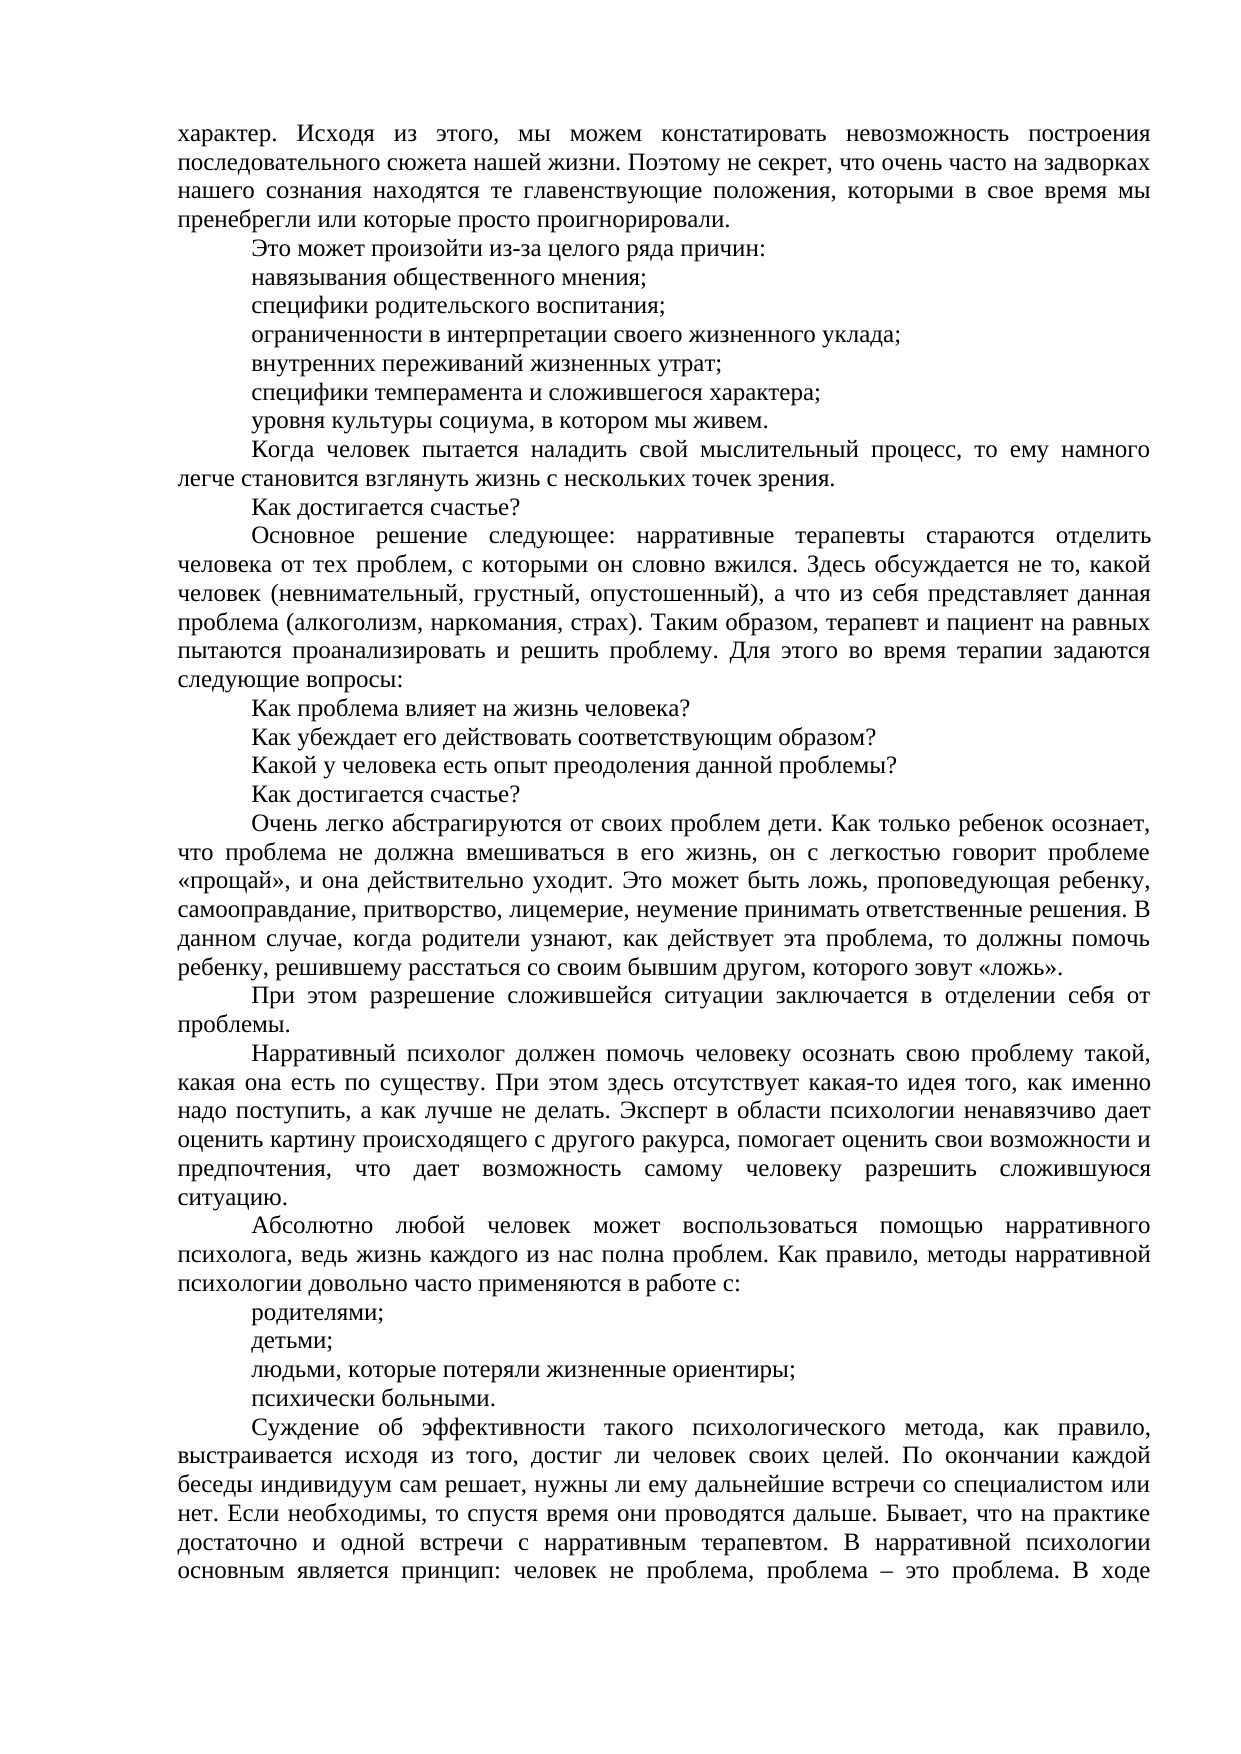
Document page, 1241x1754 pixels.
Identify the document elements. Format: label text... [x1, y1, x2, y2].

text людьми, которые потеряли жизненные ориентиры; [177, 1354, 1152, 1383]
text Как достигается счастье? [177, 779, 1152, 808]
text Какой у человека есть опыт преодоления данной проблемы? [177, 751, 1152, 779]
text ограниченности в интерпретации своего жизненного уклада; [177, 319, 1152, 348]
text специфики родительского воспитания; [177, 291, 1152, 319]
text внутренних переживаний жизненных утрат; [177, 348, 1152, 377]
text Основное решение следующее: нарративные терапевты стараются отделить человека от тех проблем, с которыми он словно вжился. Здесь обсуждается не то, какой человек (невнимательный, грустный, опустошенный), а что из себя представляет данная проблема (алкоголизм, наркомания, страх). Таким образом, терапевт и пациент на равных пытаются проанализировать и решить проблему. Для этого во время терапии задаются следующие вопросы: [177, 521, 1152, 693]
text детьми; [177, 1326, 1152, 1354]
text Нарративный психолог должен помочь человеку осознать свою проблему такой, какая она есть по существу. При этом здесь отсутствует какая-то идея того, как именно надо поступить, а как лучше не делать. Эксперт в области психологии ненавязчиво дает оценить картину происходящего с другого ракурса, помогает оценить свои возможности и предпочтения, что дает возможность самому человеку разрешить сложившуюся ситуацию. [177, 1038, 1152, 1211]
text психически больными. [177, 1383, 1152, 1412]
text навязывания общественного мнения; [177, 262, 1152, 291]
text специфики темперамента и сложившегося характера; [177, 377, 1152, 406]
text При этом разрешение сложившейся ситуации заключается в отделении себя от проблемы. [177, 981, 1152, 1038]
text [177, 118, 1152, 233]
text Абсолютно любой человек может воспользоваться помощью нарративного психолога, ведь жизнь каждого из нас полна проблем. Как правило, методы нарративной психологии довольно часто применяются в работе с: [177, 1211, 1152, 1297]
text Как проблема влияет на жизнь человека? [177, 693, 1152, 722]
text родителями; [177, 1297, 1152, 1326]
text Это может произойти из-за целого ряда причин: [177, 233, 1152, 262]
text Как достигается счастье? [177, 492, 1152, 521]
text уровня культуры социума, в котором мы живем. [177, 406, 1152, 434]
text Когда человек пытается наладить свой мыслительный процесс, то ему намного легче становится взглянуть жизнь с нескольких точек зрения. [177, 434, 1152, 492]
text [177, 1412, 1152, 1584]
text Очень легко абстрагируются от своих проблем дети. Как только ребенок осознает, что проблема не должна вмешиваться в его жизнь, он с легкостью говорит проблеме «прощай», и она действительно уходит. Это может быть ложь, проповедующая ребенку, самооправдание, притворство, лицемерие, неумение принимать ответственные решения. В данном случае, когда родители узнают, как действует эта проблема, то должны помочь ребенку, решившему расстаться со своим бывшим другом, которого зовут «ложь». [177, 808, 1152, 981]
text Как убеждает его действовать соответствующим образом? [177, 722, 1152, 751]
